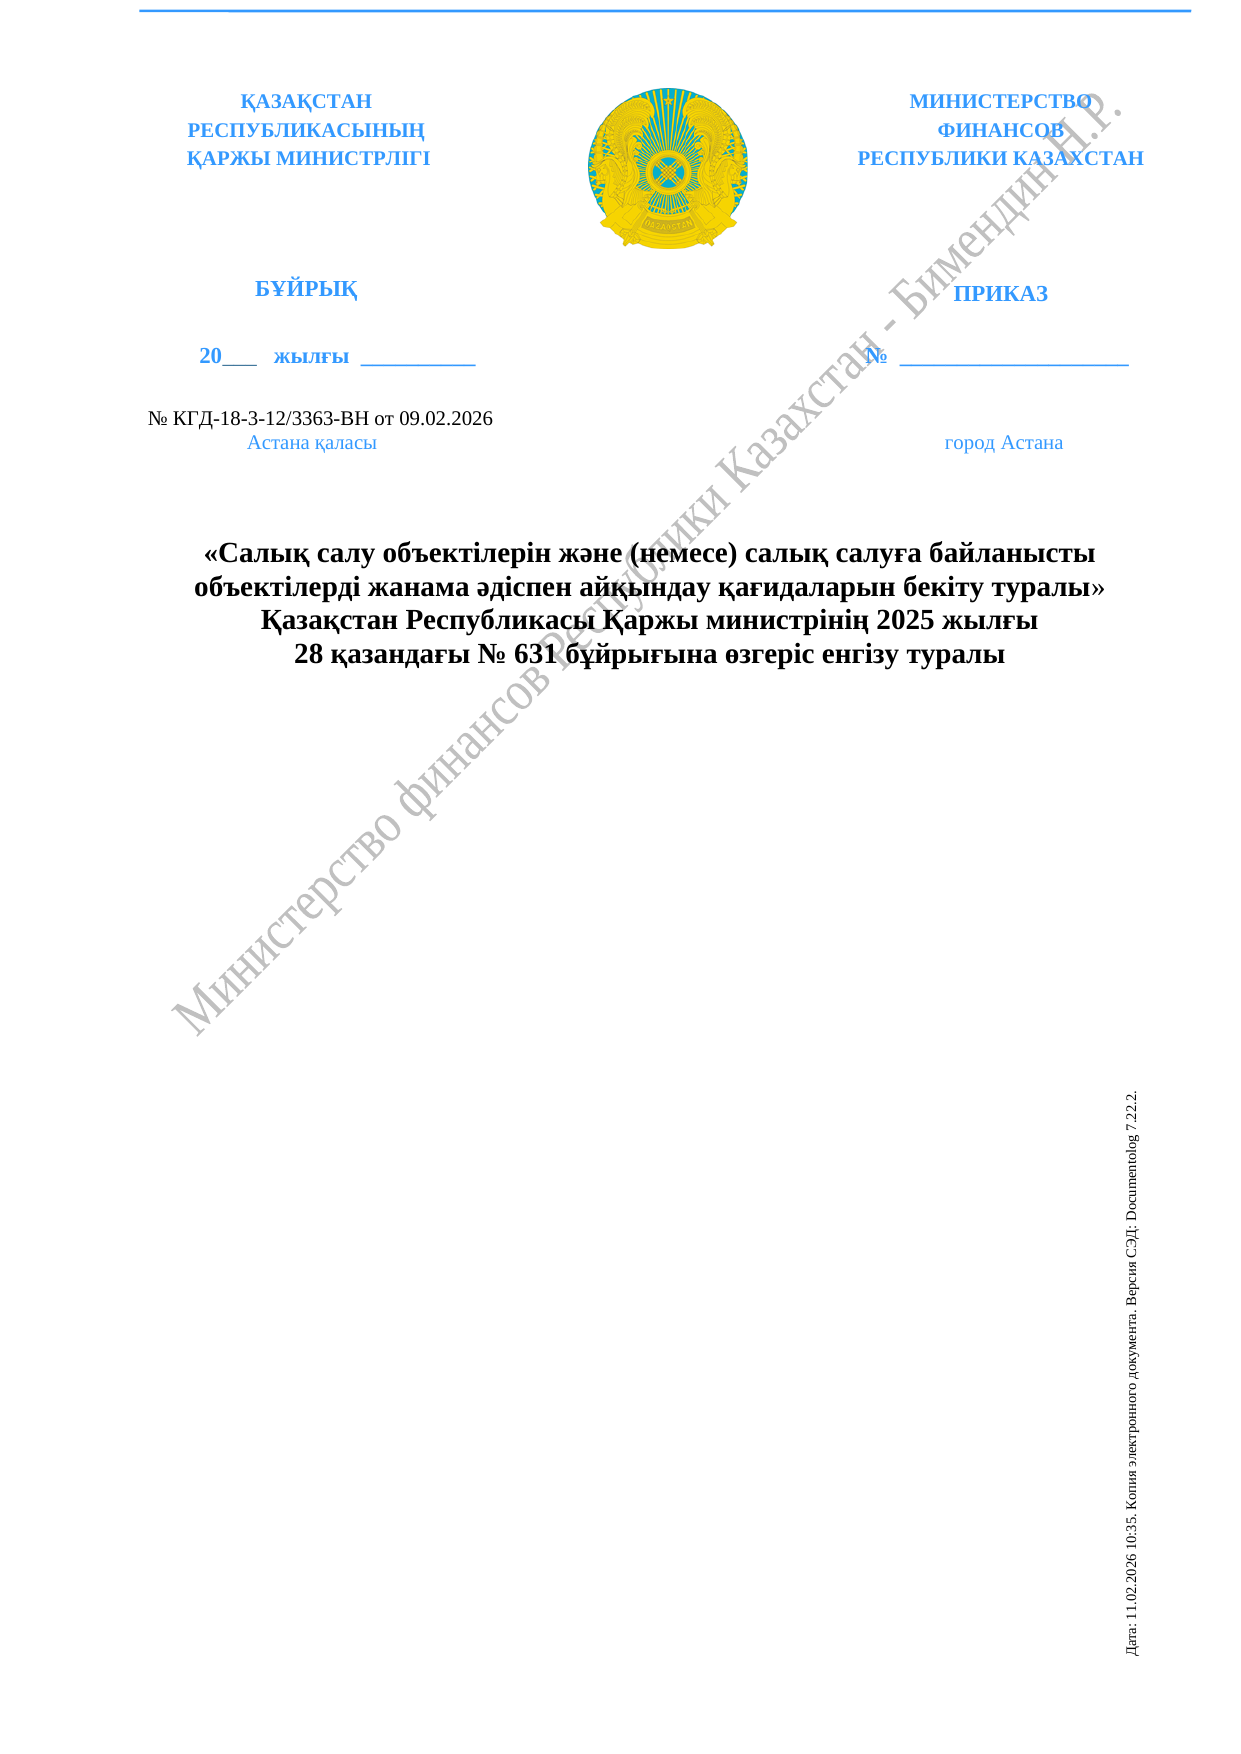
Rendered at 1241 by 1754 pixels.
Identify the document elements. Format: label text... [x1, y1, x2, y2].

picture [588, 88, 748, 249]
text Астана қаласы город Астана [148, 430, 1152, 454]
text 28 қазандағы № 631 бұйрығына өзгеріс енгізу туралы [148, 636, 1152, 669]
text № КГД-18-3-12/3363-ВН от 09.02.2026 [148, 406, 1152, 430]
text «Салық салу объектілерін және (немесе) салық салуға байланысты объектілерді жанама әдіспен айқындау қағидаларын бекіту туралы» Қазақстан Республикасы Қаржы министрінің 2025 жылғы [148, 535, 1152, 636]
